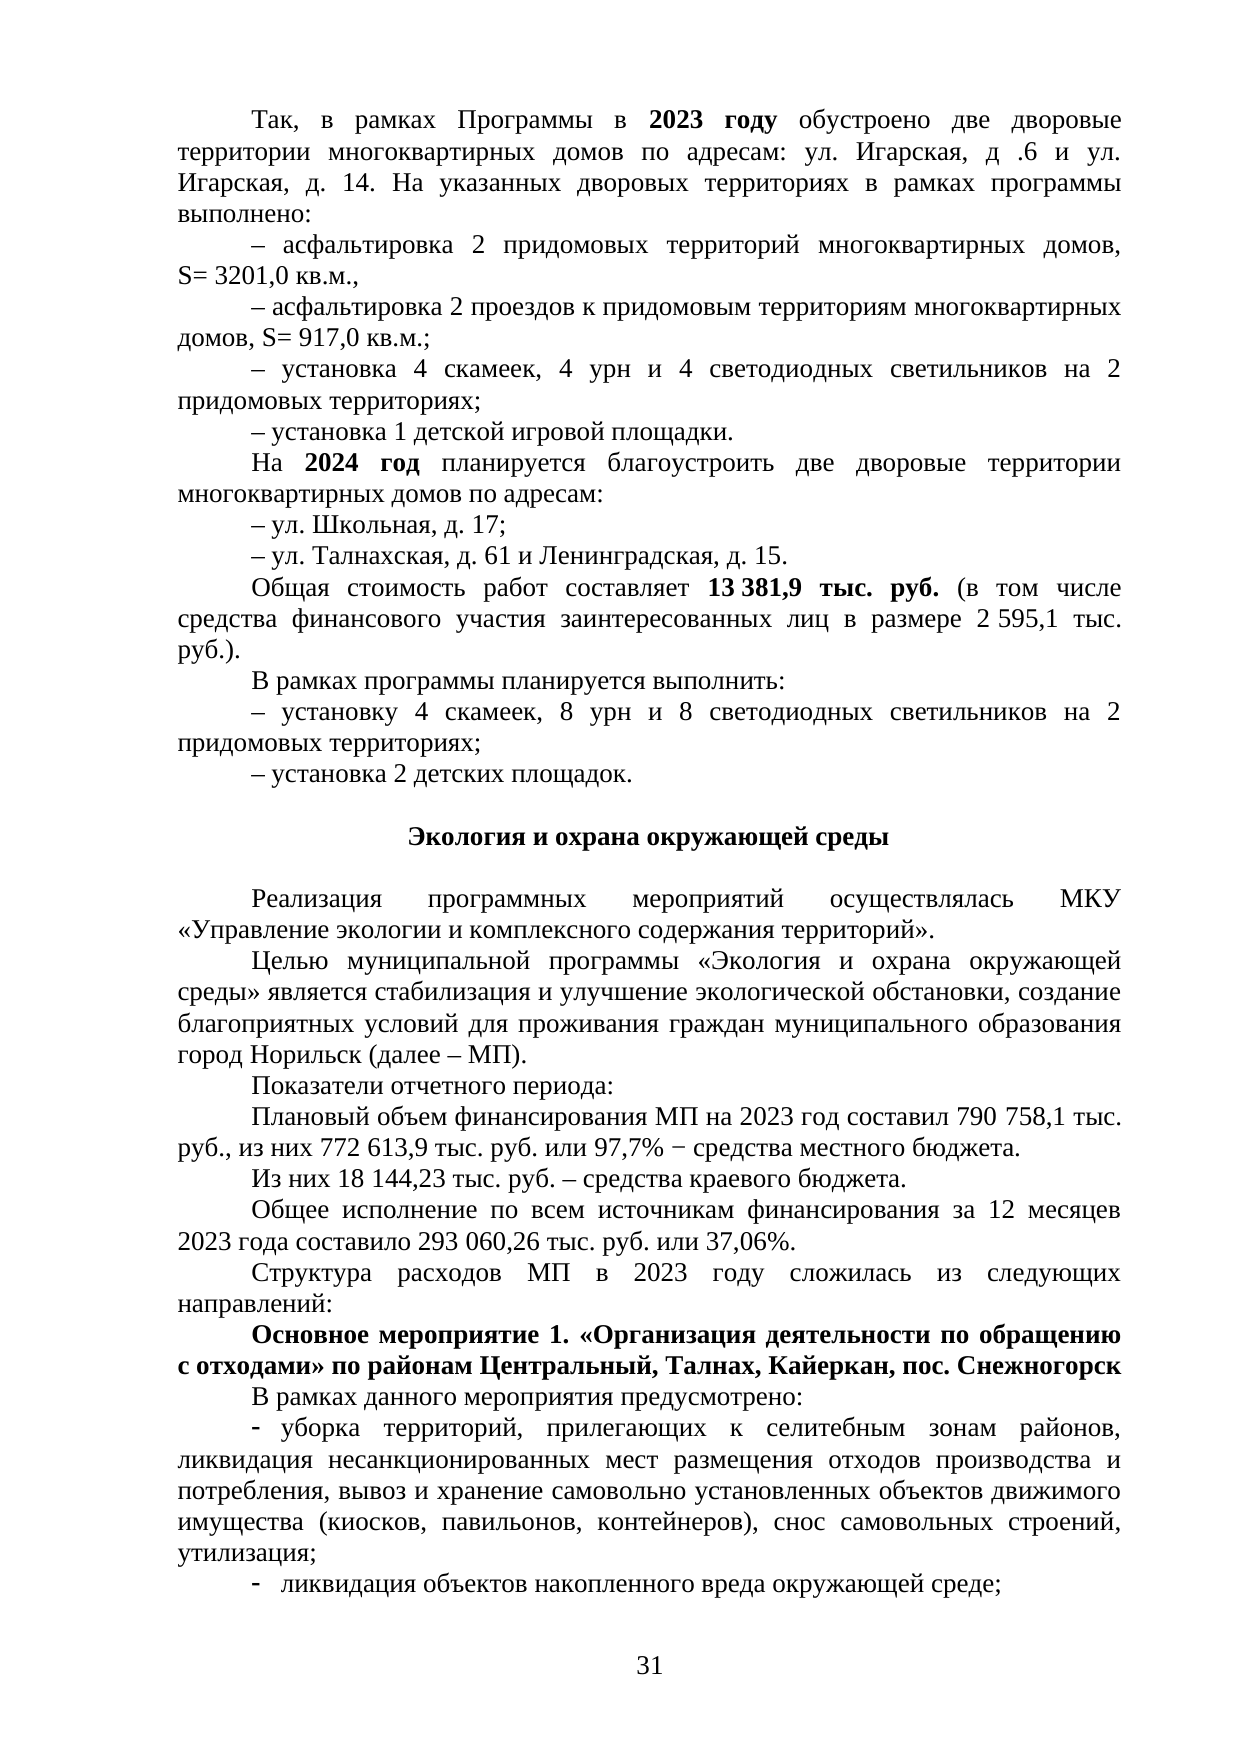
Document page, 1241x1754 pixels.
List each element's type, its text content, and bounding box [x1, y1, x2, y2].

text Так, в рамках Программы в 2023 году обустроено две дворовые территории многоквартирных домов по адресам: ул. Игарская, д .6 и ул. Игарская, д. 14. На указанных дворовых территориях в рамках программы выполнено: [177, 103, 1122, 228]
text В рамках данного мероприятия предусмотрено: [177, 1380, 1122, 1412]
text – асфальтировка 2 проездов к придомовым территориям многоквартирных домов, S= 917,0 кв.м.; [177, 290, 1122, 353]
text – ул. Школьная, д. 17; [177, 508, 1122, 539]
list уборка территорий, прилегающих к селитебным зонам районов, ликвидация несанкционированных мест размещения отходов производства и потребления, вывоз и хранение самовольно установленных объектов движимого имущества (киосков, павильонов, контейнеров), снос самовольных строений, утилизация; [177, 1412, 1122, 1567]
text Из них 18 144,23 тыс. руб. – средства краевого бюджета. [177, 1162, 1122, 1193]
text – ул. Талнахская, д. 61 и Ленинградская, д. 15. [177, 539, 1122, 571]
text – установка 4 скамеек, 4 урн и 4 светодиодных светильников на 2 придомовых территориях; [177, 353, 1122, 415]
text Основное мероприятие 1. «Организация деятельности по обращению с отходами» по районам Центральный, Талнах, Кайеркан, пос. Снежногорск [177, 1318, 1122, 1380]
text Экология и охрана окружающей среды [177, 820, 1119, 851]
text Общее исполнение по всем источникам финансирования за 12 месяцев 2023 года составило 293 060,26 тыс. руб. или 37,06%. [177, 1193, 1122, 1256]
text Структура расходов МП в 2023 году сложилась из следующих направлений: [177, 1256, 1122, 1318]
text На 2024 год планируется благоустроить две дворовые территории многоквартирных домов по адресам: [177, 446, 1122, 508]
text – установку 4 скамеек, 8 урн и 8 светодиодных светильников на 2 придомовых территориях; [177, 695, 1122, 757]
text В рамках программы планируется выполнить: [177, 664, 1122, 695]
text – установка 1 детской игровой площадки. [251, 415, 1122, 446]
text – асфальтировка 2 придомовых территорий многоквартирных домов, S= 3201,0 кв.м., [177, 228, 1122, 290]
text Целью муниципальной программы «Экология и охрана окружающей среды» является стабилизация и улучшение экологической обстановки, создание благоприятных условий для проживания граждан муниципального образования город Норильск (далее – МП). [177, 944, 1122, 1069]
text Показатели отчетного периода: [177, 1069, 1122, 1100]
text Общая стоимость работ составляет 13 381,9 тыс. руб. (в том числе средства финансового участия заинтересованных лиц в размере 2 595,1 тыс. руб.). [177, 571, 1122, 664]
list ликвидация объектов накопленного вреда окружающей среде; [177, 1567, 1122, 1599]
text Реализация программных мероприятий осуществлялась МКУ «Управление экологии и комплексного содержания территорий». [177, 882, 1122, 944]
text Плановый объем финансирования МП на 2023 год составил 790 758,1 тыс. руб., из них 772 613,9 тыс. руб. или 97,7% − средства местного бюджета. [177, 1100, 1122, 1162]
text – установка 2 детских площадок. [251, 757, 1122, 789]
